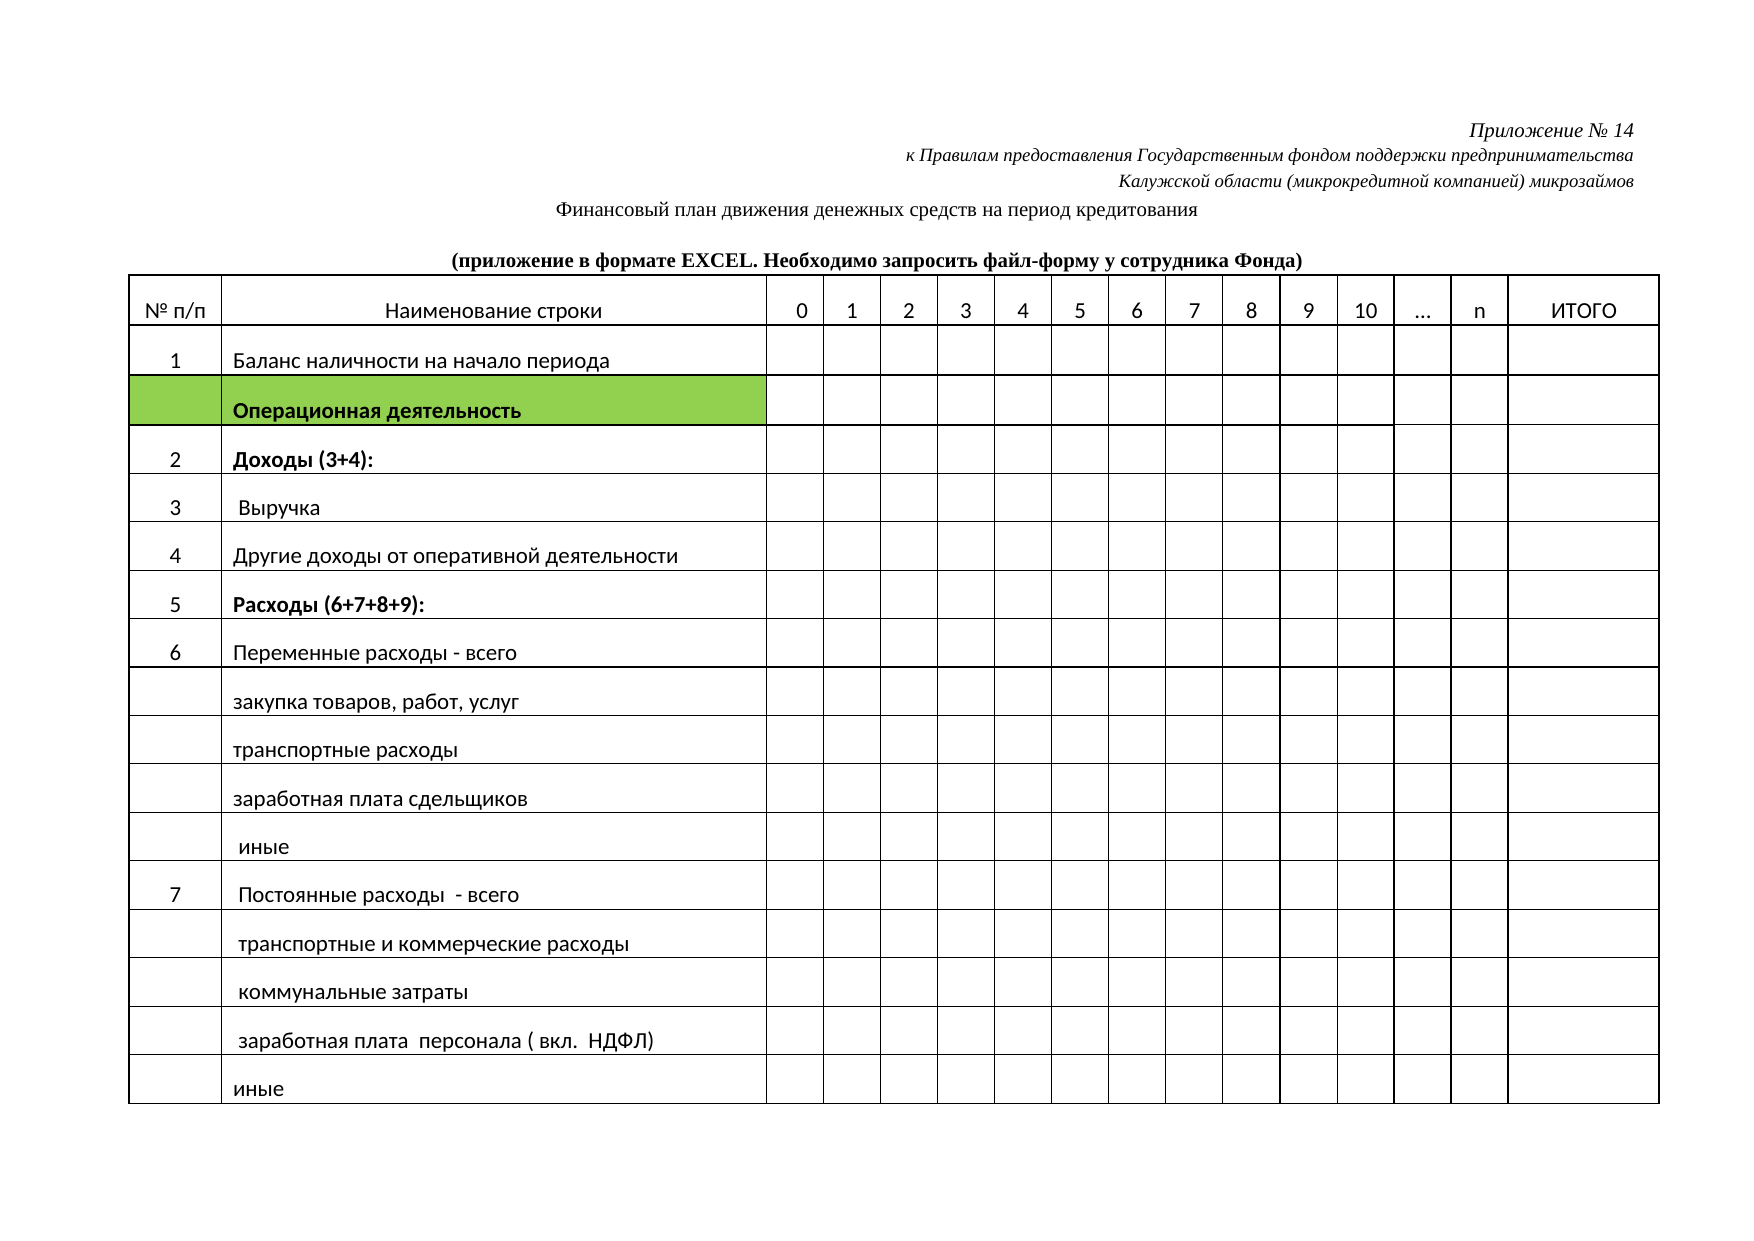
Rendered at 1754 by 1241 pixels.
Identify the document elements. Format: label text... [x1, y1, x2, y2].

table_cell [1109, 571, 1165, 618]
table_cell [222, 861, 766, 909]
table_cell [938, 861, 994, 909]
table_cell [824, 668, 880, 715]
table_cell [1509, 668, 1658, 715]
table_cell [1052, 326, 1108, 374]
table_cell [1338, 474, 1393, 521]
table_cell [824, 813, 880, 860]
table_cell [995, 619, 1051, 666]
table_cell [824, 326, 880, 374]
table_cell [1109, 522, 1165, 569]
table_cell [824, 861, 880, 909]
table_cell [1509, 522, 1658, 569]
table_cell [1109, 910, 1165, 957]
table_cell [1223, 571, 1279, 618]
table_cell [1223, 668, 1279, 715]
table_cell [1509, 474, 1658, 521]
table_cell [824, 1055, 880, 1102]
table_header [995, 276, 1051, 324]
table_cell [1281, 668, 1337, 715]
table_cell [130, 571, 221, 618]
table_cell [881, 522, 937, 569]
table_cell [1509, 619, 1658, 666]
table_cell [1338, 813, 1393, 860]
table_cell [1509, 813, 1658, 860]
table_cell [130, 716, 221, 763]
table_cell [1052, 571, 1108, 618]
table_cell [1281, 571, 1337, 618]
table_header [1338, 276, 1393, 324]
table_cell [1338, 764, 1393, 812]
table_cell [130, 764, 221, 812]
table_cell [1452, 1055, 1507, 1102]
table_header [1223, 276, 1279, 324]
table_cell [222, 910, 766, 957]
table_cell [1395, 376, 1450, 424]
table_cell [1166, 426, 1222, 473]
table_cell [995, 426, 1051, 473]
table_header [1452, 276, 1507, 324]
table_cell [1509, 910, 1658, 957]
text Приложение № 14 [118, 118, 1636, 142]
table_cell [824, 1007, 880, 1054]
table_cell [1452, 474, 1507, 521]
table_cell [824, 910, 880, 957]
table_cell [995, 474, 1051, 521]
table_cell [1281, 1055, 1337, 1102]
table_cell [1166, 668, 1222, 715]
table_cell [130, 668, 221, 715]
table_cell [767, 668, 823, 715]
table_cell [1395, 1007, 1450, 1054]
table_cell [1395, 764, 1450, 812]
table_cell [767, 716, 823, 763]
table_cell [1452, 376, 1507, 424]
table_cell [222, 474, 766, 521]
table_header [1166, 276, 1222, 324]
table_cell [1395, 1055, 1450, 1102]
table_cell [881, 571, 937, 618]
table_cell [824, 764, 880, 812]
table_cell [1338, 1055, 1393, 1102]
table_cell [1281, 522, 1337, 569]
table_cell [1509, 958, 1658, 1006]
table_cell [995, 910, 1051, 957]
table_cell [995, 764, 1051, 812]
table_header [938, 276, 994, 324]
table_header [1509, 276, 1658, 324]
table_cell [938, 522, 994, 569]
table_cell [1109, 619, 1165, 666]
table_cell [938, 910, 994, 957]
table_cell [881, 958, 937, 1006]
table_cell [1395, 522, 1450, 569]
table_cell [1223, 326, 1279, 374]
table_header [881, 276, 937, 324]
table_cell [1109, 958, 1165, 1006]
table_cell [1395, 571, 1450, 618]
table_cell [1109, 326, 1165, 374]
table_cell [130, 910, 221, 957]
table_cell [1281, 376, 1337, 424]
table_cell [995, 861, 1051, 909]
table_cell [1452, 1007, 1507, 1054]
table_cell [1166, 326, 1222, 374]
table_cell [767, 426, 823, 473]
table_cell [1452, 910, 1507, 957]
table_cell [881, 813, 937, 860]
text (приложение в формате EXCEL. Необходимо запросить файл-форму у сотрудника Фонда) [118, 248, 1636, 272]
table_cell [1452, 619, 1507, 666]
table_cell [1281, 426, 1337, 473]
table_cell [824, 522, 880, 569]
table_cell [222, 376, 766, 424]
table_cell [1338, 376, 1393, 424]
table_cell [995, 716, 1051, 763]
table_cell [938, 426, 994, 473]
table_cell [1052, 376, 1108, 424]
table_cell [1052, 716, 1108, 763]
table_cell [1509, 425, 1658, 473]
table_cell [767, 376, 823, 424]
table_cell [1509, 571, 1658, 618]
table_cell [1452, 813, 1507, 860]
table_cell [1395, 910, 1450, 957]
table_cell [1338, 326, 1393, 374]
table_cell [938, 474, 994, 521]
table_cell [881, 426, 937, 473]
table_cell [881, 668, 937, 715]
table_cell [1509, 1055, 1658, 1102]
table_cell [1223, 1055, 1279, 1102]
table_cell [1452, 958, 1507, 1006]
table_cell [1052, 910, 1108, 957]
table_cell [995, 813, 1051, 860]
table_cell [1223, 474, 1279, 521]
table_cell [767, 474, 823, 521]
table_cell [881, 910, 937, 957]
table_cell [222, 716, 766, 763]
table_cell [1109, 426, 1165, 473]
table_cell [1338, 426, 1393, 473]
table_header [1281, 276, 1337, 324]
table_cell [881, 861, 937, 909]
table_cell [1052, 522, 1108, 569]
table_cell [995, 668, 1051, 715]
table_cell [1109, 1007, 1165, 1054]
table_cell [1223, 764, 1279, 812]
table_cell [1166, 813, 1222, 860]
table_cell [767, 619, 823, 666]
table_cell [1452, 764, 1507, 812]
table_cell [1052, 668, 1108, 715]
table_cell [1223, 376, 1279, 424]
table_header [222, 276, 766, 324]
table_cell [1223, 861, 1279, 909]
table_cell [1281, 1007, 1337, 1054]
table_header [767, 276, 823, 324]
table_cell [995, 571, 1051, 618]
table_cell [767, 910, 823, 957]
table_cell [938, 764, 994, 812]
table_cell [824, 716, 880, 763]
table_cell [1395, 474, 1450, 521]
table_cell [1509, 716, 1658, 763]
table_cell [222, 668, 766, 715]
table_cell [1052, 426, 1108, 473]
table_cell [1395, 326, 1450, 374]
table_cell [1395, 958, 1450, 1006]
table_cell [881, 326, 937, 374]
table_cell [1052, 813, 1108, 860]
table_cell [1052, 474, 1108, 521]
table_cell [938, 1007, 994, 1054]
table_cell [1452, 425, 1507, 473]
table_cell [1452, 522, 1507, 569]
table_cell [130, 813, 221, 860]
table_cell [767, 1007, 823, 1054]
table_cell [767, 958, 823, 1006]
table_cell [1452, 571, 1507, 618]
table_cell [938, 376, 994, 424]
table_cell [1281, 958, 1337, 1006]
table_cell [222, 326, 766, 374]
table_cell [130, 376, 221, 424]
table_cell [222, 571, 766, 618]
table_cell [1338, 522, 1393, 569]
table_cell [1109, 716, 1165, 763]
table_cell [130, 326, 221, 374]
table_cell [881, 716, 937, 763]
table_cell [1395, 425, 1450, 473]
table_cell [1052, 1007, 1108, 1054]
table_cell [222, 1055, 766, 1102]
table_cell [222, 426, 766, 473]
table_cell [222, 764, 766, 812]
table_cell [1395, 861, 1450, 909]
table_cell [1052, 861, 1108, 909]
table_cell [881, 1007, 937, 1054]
text к Правилам предоставления Государственным фондом поддержки предпринимательства [118, 143, 1636, 165]
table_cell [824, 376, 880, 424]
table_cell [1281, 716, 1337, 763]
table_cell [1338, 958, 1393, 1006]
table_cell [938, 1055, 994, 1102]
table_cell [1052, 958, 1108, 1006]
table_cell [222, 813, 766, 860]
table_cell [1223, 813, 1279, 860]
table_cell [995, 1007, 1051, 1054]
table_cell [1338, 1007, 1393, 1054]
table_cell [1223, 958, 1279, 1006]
text Финансовый план движения денежных средств на период кредитования [118, 196, 1636, 221]
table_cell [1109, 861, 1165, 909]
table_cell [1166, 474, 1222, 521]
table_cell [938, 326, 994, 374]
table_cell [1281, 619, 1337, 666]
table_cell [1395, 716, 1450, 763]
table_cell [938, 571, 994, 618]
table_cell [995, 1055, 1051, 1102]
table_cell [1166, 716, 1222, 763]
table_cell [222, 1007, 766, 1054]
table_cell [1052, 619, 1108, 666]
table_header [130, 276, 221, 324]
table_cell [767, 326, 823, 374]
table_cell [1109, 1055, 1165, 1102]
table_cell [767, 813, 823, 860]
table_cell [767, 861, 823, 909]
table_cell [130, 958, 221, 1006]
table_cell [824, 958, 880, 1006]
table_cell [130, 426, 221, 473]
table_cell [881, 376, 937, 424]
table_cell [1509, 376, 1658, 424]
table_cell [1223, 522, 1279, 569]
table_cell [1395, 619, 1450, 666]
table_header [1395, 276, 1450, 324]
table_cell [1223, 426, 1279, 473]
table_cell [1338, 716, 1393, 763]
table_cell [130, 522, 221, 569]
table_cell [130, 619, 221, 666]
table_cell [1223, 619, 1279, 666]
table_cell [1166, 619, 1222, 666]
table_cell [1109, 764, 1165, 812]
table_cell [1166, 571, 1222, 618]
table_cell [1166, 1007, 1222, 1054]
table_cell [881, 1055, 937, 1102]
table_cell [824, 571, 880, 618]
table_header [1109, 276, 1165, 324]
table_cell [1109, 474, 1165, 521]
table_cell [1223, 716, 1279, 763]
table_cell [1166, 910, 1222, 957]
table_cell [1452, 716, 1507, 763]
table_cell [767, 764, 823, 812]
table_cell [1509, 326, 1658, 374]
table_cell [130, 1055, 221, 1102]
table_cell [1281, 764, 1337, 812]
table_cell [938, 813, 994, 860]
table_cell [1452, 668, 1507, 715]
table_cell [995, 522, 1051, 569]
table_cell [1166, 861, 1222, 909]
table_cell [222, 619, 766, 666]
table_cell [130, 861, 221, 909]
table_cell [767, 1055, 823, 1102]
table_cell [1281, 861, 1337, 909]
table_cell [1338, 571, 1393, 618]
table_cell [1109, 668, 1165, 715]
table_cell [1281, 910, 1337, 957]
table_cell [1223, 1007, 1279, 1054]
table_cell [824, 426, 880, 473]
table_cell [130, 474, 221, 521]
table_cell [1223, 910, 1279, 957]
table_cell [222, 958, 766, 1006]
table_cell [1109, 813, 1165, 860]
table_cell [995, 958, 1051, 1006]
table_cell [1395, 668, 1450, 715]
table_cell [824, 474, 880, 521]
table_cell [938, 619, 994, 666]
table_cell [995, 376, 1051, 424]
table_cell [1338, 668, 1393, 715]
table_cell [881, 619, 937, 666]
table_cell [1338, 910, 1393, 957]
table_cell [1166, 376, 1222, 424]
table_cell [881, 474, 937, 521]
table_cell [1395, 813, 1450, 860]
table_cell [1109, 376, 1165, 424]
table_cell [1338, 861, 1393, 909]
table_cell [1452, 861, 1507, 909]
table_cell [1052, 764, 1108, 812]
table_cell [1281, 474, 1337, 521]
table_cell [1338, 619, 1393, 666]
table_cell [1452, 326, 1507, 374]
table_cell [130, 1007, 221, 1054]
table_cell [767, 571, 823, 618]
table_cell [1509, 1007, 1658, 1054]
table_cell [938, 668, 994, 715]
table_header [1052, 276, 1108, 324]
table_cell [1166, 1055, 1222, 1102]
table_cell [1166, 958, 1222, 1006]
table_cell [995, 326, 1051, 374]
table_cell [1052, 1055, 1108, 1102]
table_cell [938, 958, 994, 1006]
text Калужской области (микрокредитной компанией) микрозаймов [118, 170, 1636, 192]
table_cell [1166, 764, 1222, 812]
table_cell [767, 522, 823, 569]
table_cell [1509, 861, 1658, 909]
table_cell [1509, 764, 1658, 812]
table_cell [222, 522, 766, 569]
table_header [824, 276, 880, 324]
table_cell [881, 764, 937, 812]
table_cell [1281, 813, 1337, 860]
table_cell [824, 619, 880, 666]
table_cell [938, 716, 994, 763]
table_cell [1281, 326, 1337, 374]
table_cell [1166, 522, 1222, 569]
